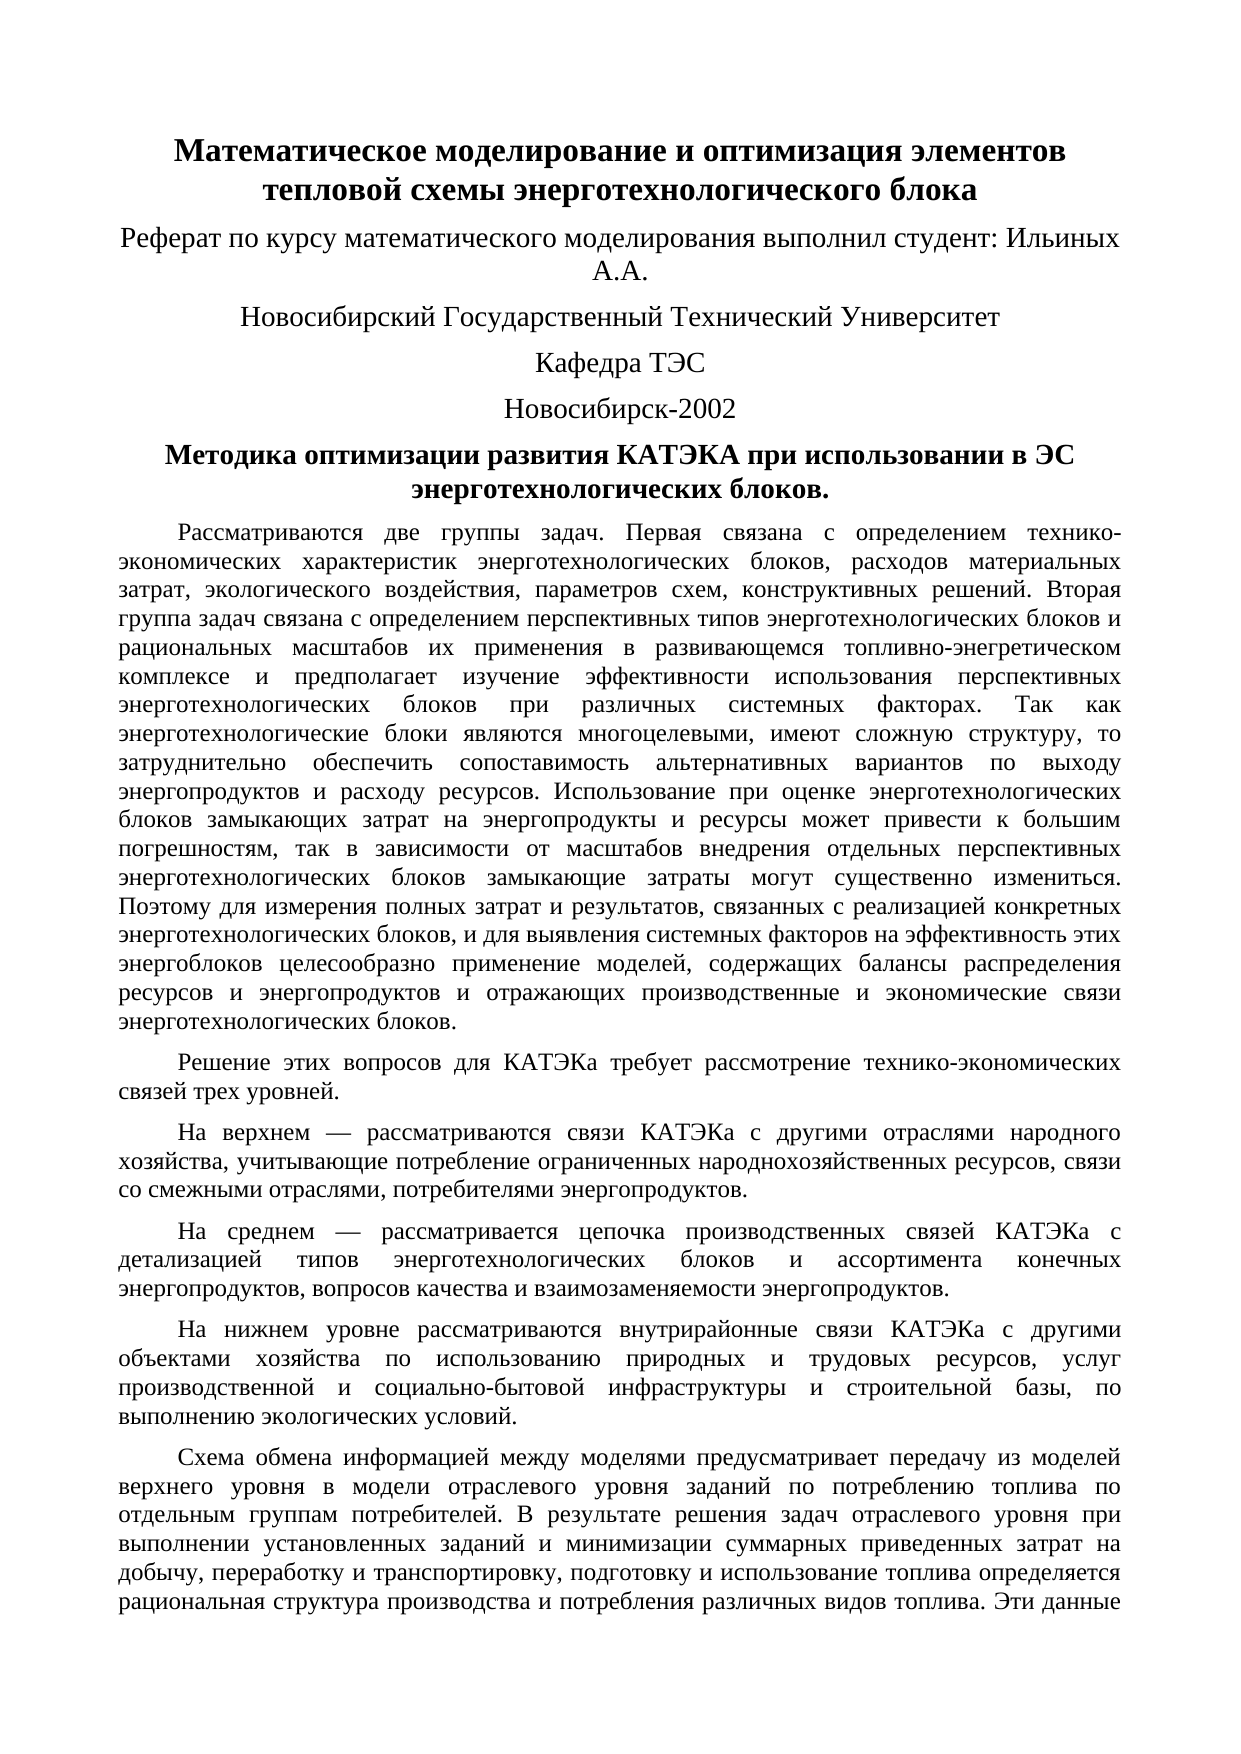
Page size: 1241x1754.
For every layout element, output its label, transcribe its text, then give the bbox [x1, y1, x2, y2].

text Кафедра ТЭС [118, 345, 1122, 379]
text Реферат по курсу математического моделирования выполнил студент: Ильиных А.А. [118, 220, 1122, 287]
text На нижнем уровне рассматриваются внутрирайонные связи КАТЭКа с другими объектами хозяйства по использованию природных и трудовых ресурсов, услуг производственной и социально-бытовой инфраструктуры и строительной базы, по выполнению экологических условий. [118, 1314, 1122, 1429]
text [118, 1442, 1122, 1614]
text На среднем — рассматривается цепочка производственных связей КАТЭКа с детализацией типов энерготехнологических блоков и ассортимента конечных энергопродуктов, вопросов качества и взаимозаменяемости энергопродуктов. [118, 1216, 1122, 1302]
text На верхнем — рассматриваются связи КАТЭКа с другими отраслями народного хозяйства, учитывающие потребление ограниченных народнохозяйственных ресурсов, связи со смежными отраслями, потребителями энергопродуктов. [118, 1117, 1122, 1203]
text Новосибирск-2002 [118, 391, 1122, 425]
text Решение этих вопросов для КАТЭКа требует рассмотрение технико-экономических связей трех уровней. [118, 1047, 1122, 1104]
text Методика оптимизации развития КАТЭКА при использовании в ЭС энерготехнологических блоков. [118, 437, 1122, 504]
text Математическое моделирование и оптимизация элементов тепловой схемы энерготехнологического блока [118, 131, 1122, 207]
text Рассматриваются две группы задач. Первая связана с определением технико-экономических характеристик энерготехнологических блоков, расходов материальных затрат, экологического воздействия, параметров схем, конструктивных решений. Вторая группа задач связана с определением перспективных типов энерготехнологических блоков и рациональных масштабов их применения в развивающемся топливно-энегретическом комплексе и предполагает изучение эффективности использования перспективных энерготехнологических блоков при различных системных факторах. Так как энерготехнологические блоки являются многоцелевыми, имеют сложную структуру, то затруднительно обеспечить сопоставимость альтернативных вариантов по выходу энергопродуктов и расходу ресурсов. Использование при оценке энерготехнологических блоков замыкающих затрат на энергопродукты и ресурсы может привести к большим погрешностям, так в зависимости от масштабов внедрения отдельных перспективных энерготехнологических блоков замыкающие затраты могут существенно измениться. Поэтому для измерения полных затрат и результатов, связанных с реализацией конкретных энерготехнологических блоков, и для выявления системных факторов на эффективность этих энергоблоков целесообразно применение моделей, содержащих балансы распределения ресурсов и энергопродуктов и отражающих производственные и экономические связи энерготехнологических блоков. [118, 517, 1122, 1034]
text Новосибирский Государственный Технический Университет [118, 299, 1122, 333]
